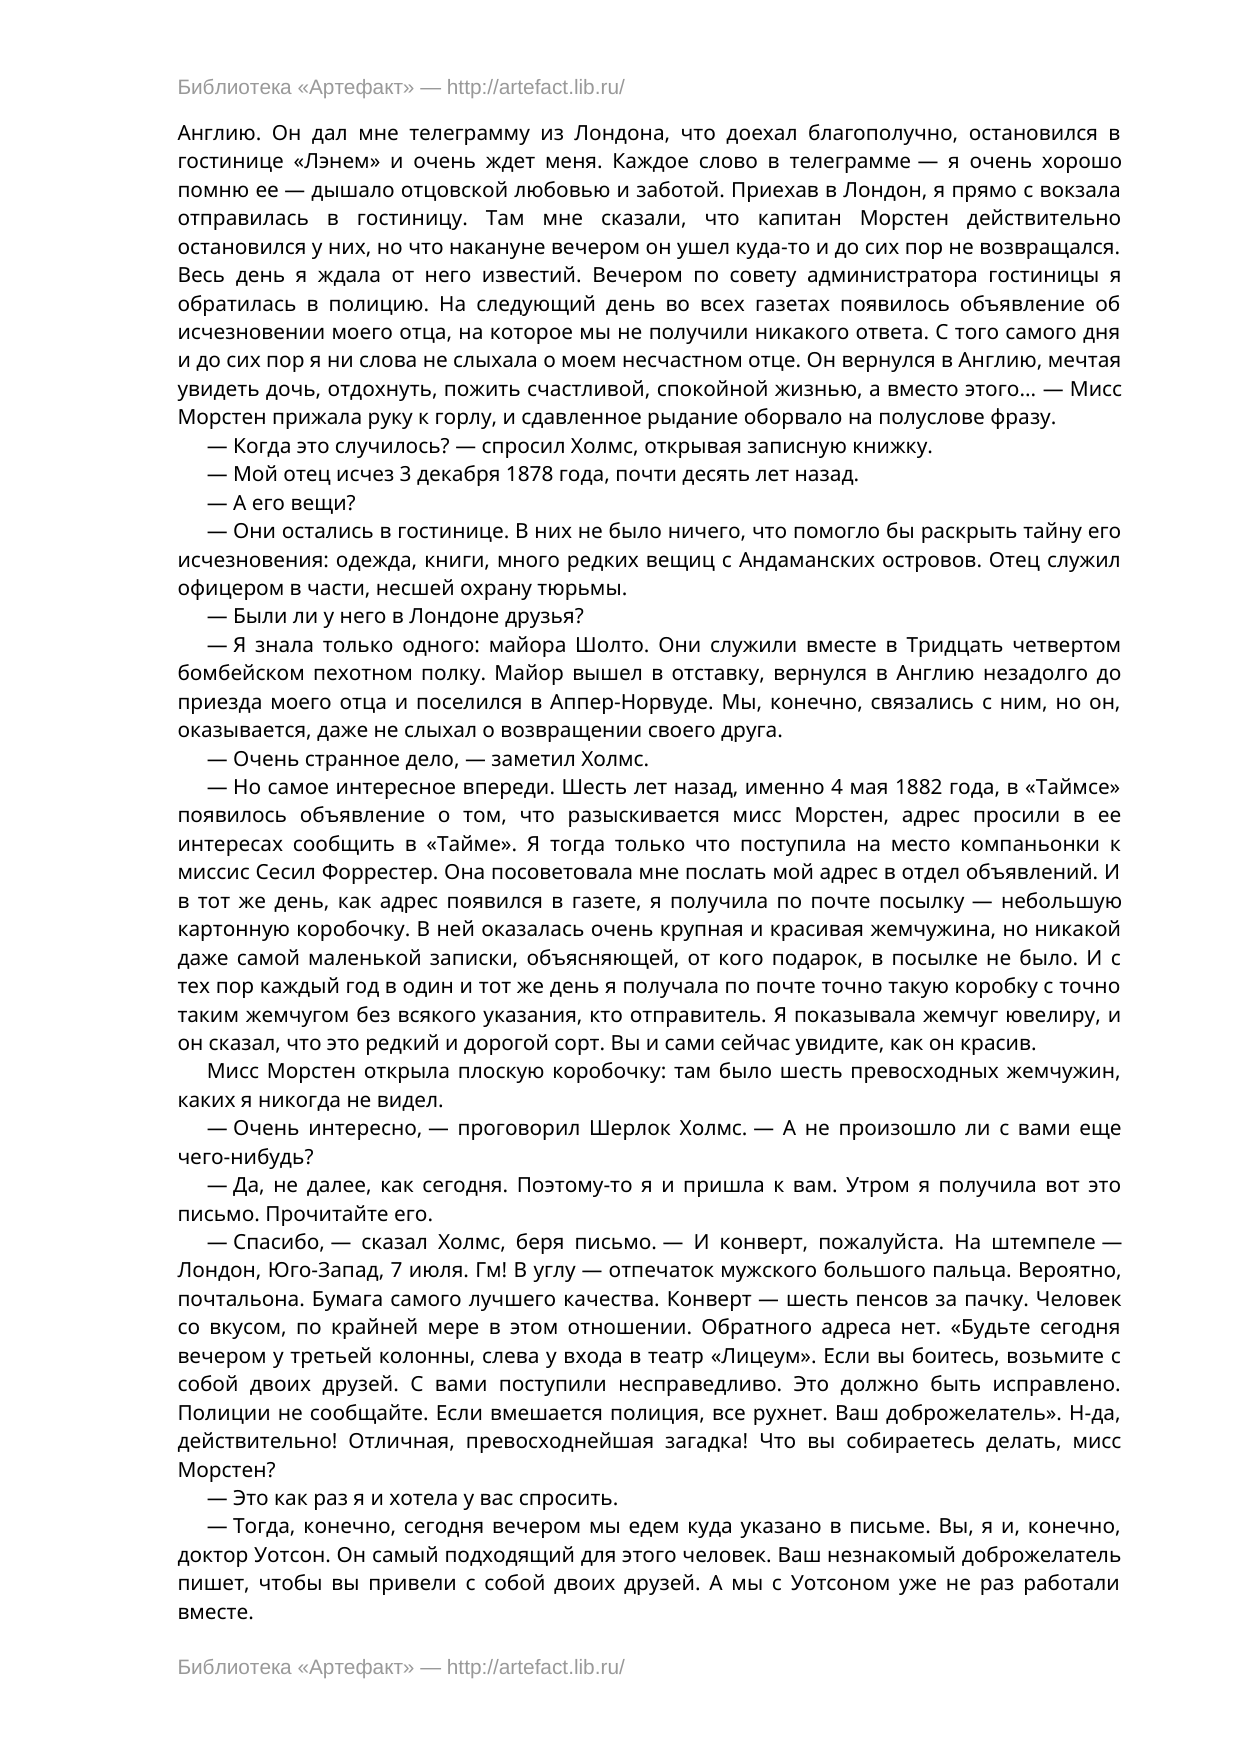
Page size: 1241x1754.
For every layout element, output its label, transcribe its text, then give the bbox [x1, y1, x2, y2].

text — Да, не далее, как сегодня. Поэтому-то я и пришла к вам. Утром я получила вот это письмо. Прочитайте его. [177, 1170, 1122, 1227]
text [177, 118, 1122, 431]
text — Тогда, конечно, сегодня вечером мы едем куда указано в письме. Вы, я и, конечно, доктор Уотсон. Он самый подходящий для этого человек. Ваш незнакомый доброжелатель пишет, чтобы вы привели с собой двоих друзей. А мы с Уотсоном уже не раз работали вместе. [177, 1512, 1122, 1625]
text — Очень интересно, — проговорил Шерлок Холмс. — А не произошло ли с вами еще чего-нибудь? [177, 1113, 1122, 1170]
text — Спасибо, — сказал Холмс, беря письмо. — И конверт, пожалуйста. На штемпеле — Лондон, Юго-Запад, 7 июля. Гм! В углу — отпечаток мужского большого пальца. Вероятно, почтальона. Бумага самого лучшего качества. Конверт — шесть пенсов за пачку. Человек со вкусом, по крайней мере в этом отношении. Обратного адреса нет. «Будьте сегодня вечером у третьей колонны, слева у входа в театр «Лицеум». Если вы боитесь, возьмите с собой двоих друзей. С вами поступили несправедливо. Это должно быть исправлено. Полиции не сообщайте. Если вмешается полиция, все рухнет. Ваш доброжелатель». Н-да, действительно! Отличная, превосходнейшая загадка! Что вы собираетесь делать, мисс Морстен? [177, 1227, 1122, 1483]
text Мисс Морстен открыла плоскую коробочку: там было шесть превосходных жемчужин, каких я никогда не видел. [177, 1057, 1122, 1113]
text — Мой отец исчез 3 декабря 1878 года, почти десять лет назад. [177, 459, 1122, 488]
text — Но самое интересное впереди. Шесть лет назад, именно 4 мая 1882 года, в «Таймсе» появилось объявление о том, что разыскивается мисс Морстен, адрес просили в ее интересах сообщить в «Тайме». Я тогда только что поступила на место компаньонки к миссис Сесил Форрестер. Она посоветовала мне послать мой адрес в отдел объявлений. И в тот же день, как адрес появился в газете, я получила по почте посылку — небольшую картонную коробочку. В ней оказалась очень крупная и красивая жемчужина, но никакой даже самой маленькой записки, объясняющей, от кого подарок, в посылке не было. И с тех пор каждый год в один и тот же день я получала по почте точно такую коробку с точно таким жемчугом без всякого указания, кто отправитель. Я показывала жемчуг ювелиру, и он сказал, что это редкий и дорогой сорт. Вы и сами сейчас увидите, как он красив. [177, 772, 1122, 1057]
text — Я знала только одного: майора Шолто. Они служили вместе в Тридцать четвертом бомбейском пехотном полку. Майор вышел в отставку, вернулся в Англию незадолго до приезда моего отца и поселился в Аппер-Норвуде. Мы, конечно, связались с ним, но он, оказывается, даже не слыхал о возвращении своего друга. [177, 630, 1122, 744]
text — А его вещи? [177, 488, 1122, 516]
text — Очень странное дело, — заметил Холмс. [177, 744, 1122, 772]
text — Были ли у него в Лондоне друзья? [177, 602, 1122, 630]
text — Когда это случилось? — спросил Холмс, открывая записную книжку. [177, 431, 1122, 459]
text — Это как раз я и хотела у вас спросить. [177, 1483, 1122, 1512]
text — Они остались в гостинице. В них не было ничего, что помогло бы раскрыть тайну его исчезновения: одежда, книги, много редких вещиц с Андаманских островов. Отец служил офицером в части, несшей охрану тюрьмы. [177, 516, 1122, 602]
